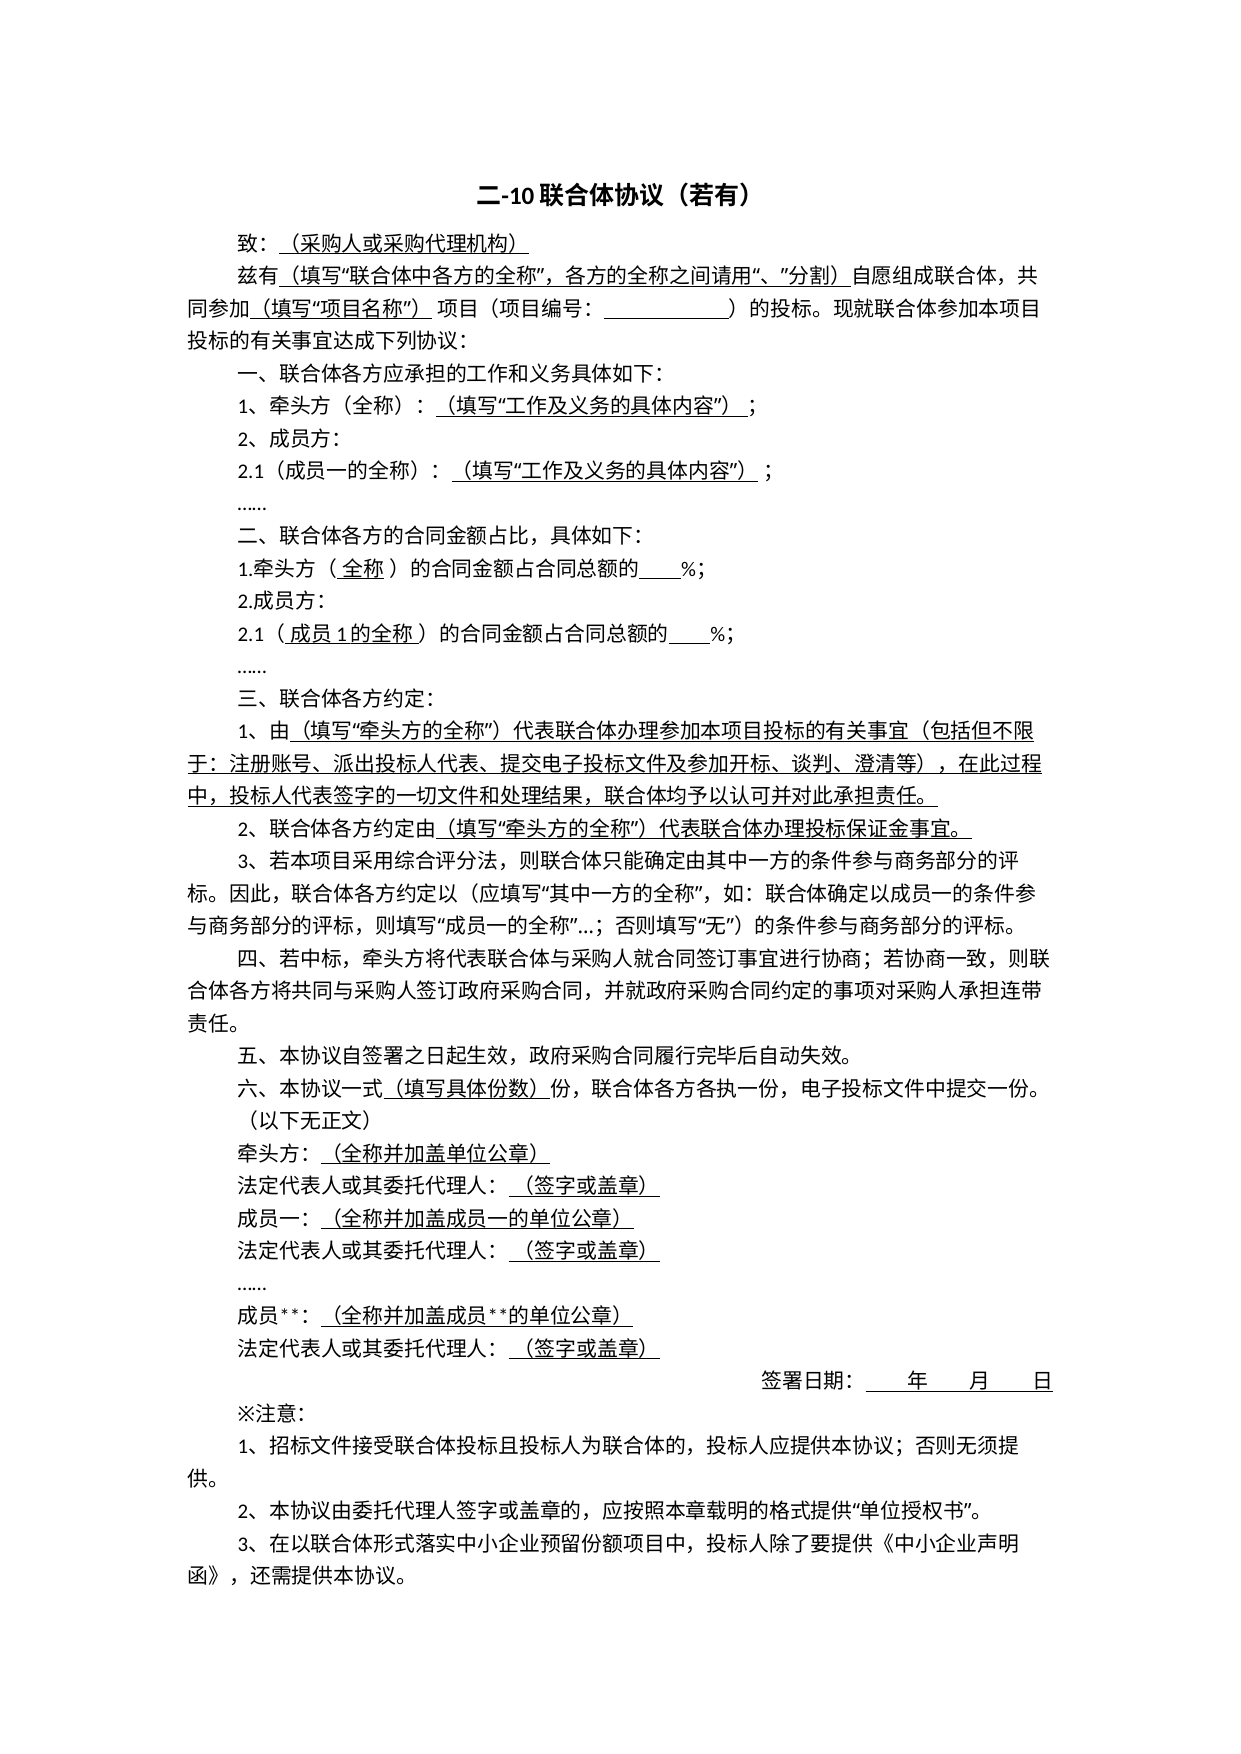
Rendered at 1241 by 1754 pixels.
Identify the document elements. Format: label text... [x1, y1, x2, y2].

text 签署日期： 年 月 日 [187, 1364, 1053, 1397]
text 1、由（填写“牵头方的全称”）代表联合体办理参加本项目投标的有关事宜（包括但不限于：注册账号、派出投标人代表、提交电子投标文件及参加开标、谈判、澄清等），在此过程中，投标人代表签字的一切文件和处理结果，联合体均予以认可并对此承担责任。 [187, 714, 1053, 812]
text 法定代表人或其委托代理人： （签字或盖章） [187, 1234, 1053, 1267]
text 五、本协议自签署之日起生效，政府采购合同履行完毕后自动失效。 [187, 1039, 1053, 1072]
text （以下无正文） [187, 1104, 1053, 1137]
text 成员**：（全称并加盖成员**的单位公章） [187, 1299, 1053, 1332]
text 兹有（填写“联合体中各方的全称”，各方的全称之间请用“、”分割）自愿组成联合体，共同参加（填写“项目名称”） 项目（项目编号： ）的投标。现就联合体参加本项目投标的有关事宜达成下列协议： [187, 259, 1053, 357]
text 2、本协议由委托代理人签字或盖章的，应按照本章载明的格式提供“单位授权书”。 [187, 1494, 1053, 1527]
text 法定代表人或其委托代理人： （签字或盖章） [187, 1169, 1053, 1202]
text 成员一：（全称并加盖成员一的单位公章） [187, 1202, 1053, 1234]
text 1.牵头方（ 全称 ）的合同金额占合同总额的 %； [187, 552, 1053, 584]
text 2、成员方： [187, 422, 1053, 454]
text 1、招标文件接受联合体投标且投标人为联合体的，投标人应提供本协议；否则无须提供。 [187, 1429, 1053, 1494]
text 牵头方：（全称并加盖单位公章） [187, 1137, 1053, 1169]
text 二-10联合体协议（若有） [187, 162, 1053, 227]
text 2、联合体各方约定由（填写“牵头方的全称”）代表联合体办理投标保证金事宜。 [187, 812, 1053, 844]
text 2.1（成员一的全称）：（填写“工作及义务的具体内容”） ； [187, 454, 1053, 487]
text 二、联合体各方的合同金额占比，具体如下： [187, 519, 1053, 552]
text 2.成员方： [187, 584, 1053, 617]
text 四、若中标，牵头方将代表联合体与采购人就合同签订事宜进行协商；若协商一致，则联合体各方将共同与采购人签订政府采购合同，并就政府采购合同约定的事项对采购人承担连带责任。 [187, 942, 1053, 1039]
text 法定代表人或其委托代理人： （签字或盖章） [187, 1332, 1053, 1364]
text …… [187, 649, 1053, 682]
text 1、牵头方（全称）：（填写“工作及义务的具体内容”） ； [187, 389, 1053, 422]
text …… [187, 487, 1053, 519]
text 2.1（ 成员1的全称 ）的合同金额占合同总额的 %； [187, 617, 1053, 649]
text ※注意： [187, 1397, 1053, 1429]
text …… [187, 1267, 1053, 1299]
text 3、若本项目采用综合评分法，则联合体只能确定由其中一方的条件参与商务部分的评标。因此，联合体各方约定以（应填写“其中一方的全称”，如：联合体确定以成员一的条件参与商务部分的评标，则填写“成员一的全称”…；否则填写“无”）的条件参与商务部分的评标。 [187, 844, 1053, 942]
text 三、联合体各方约定： [187, 682, 1053, 714]
text 致：（采购人或采购代理机构） [187, 227, 1053, 259]
text 六、本协议一式（填写具体份数）份，联合体各方各执一份，电子投标文件中提交一份。 [187, 1072, 1053, 1104]
text 一、联合体各方应承担的工作和义务具体如下： [187, 357, 1053, 389]
text 3、在以联合体形式落实中小企业预留份额项目中，投标人除了要提供《中小企业声明函》，还需提供本协议。 [187, 1527, 1053, 1592]
